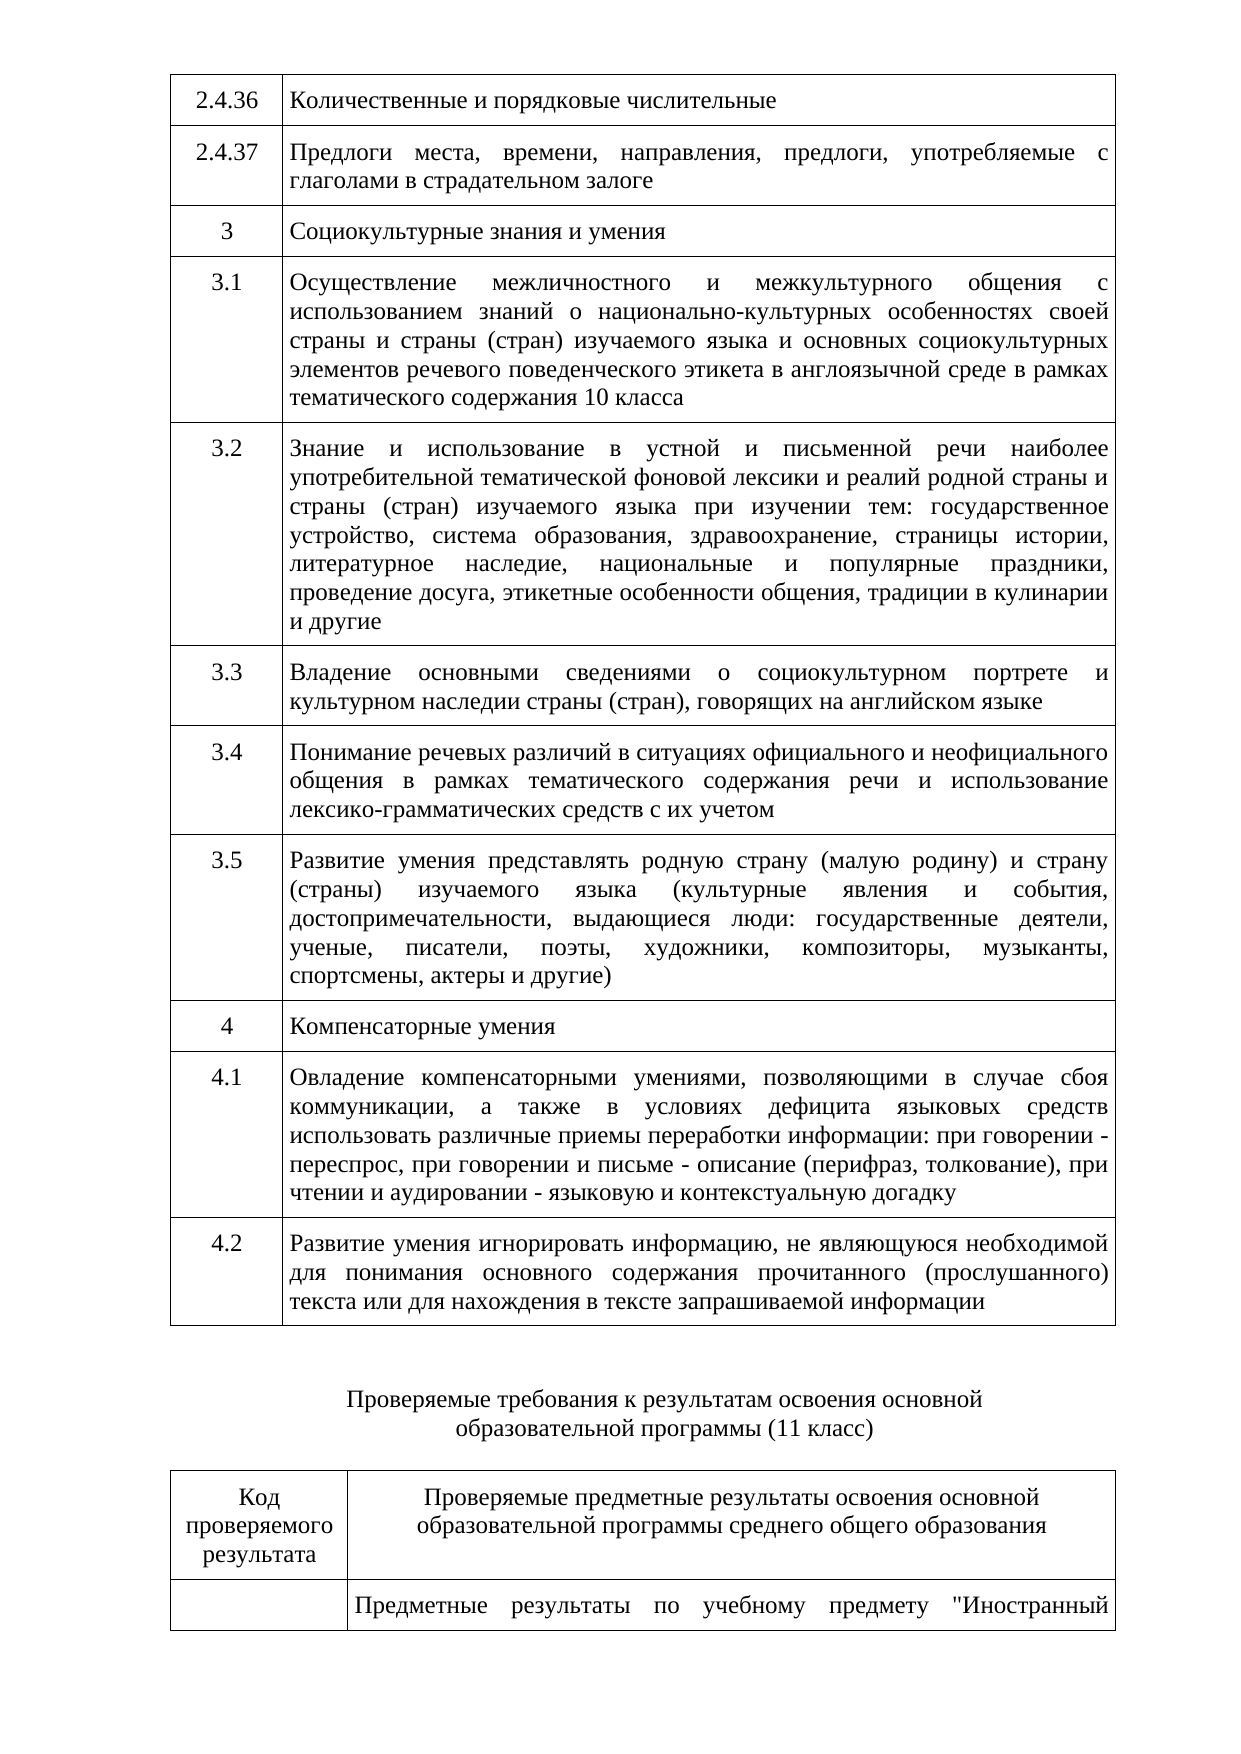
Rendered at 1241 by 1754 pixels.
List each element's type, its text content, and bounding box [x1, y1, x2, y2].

table_cell Развитие умения игнорировать информацию, не являющуюся необходимой для понимания основного содержания прочитанного (прослушанного) текста или для нахождения в тексте запрашиваемой информации [283, 1218, 1115, 1325]
table_cell Компенсаторные умения [283, 1001, 1115, 1051]
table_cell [348, 1580, 1115, 1630]
table_cell 3.5 [171, 835, 282, 1000]
table_cell Владение основными сведениями о социокультурном портрете и культурном наследии страны (стран), говорящих на английском языке [283, 646, 1115, 725]
table_cell Социокультурные знания и умения [283, 206, 1115, 256]
table_header Код проверяемого результата [171, 1471, 347, 1579]
table_cell 4 [171, 1001, 282, 1051]
table_header Проверяемые предметные результаты освоения основной образовательной программы среднего общего образования [348, 1471, 1115, 1579]
table_cell Развитие умения представлять родную страну (малую родину) и страну (страны) изучаемого языка (культурные явления и события, достопримечательности, выдающиеся люди: государственные деятели, ученые, писатели, поэты, художники, композиторы, музыканты, спортсмены, актеры и другие) [283, 835, 1115, 1000]
table_cell 3.3 [171, 646, 282, 725]
table_cell Предлоги места, времени, направления, предлоги, употребляемые с глаголами в страдательном залоге [283, 126, 1115, 205]
table_cell 3.4 [171, 726, 282, 834]
text образовательной программы (11 класс) [177, 1413, 1152, 1441]
table_cell 3.2 [171, 423, 282, 645]
table_cell Понимание речевых различий в ситуациях официального и неофициального общения в рамках тематического содержания речи и использование лексико-грамматических средств с их учетом [283, 726, 1115, 834]
table_cell 2.4.37 [171, 126, 282, 205]
table_cell Осуществление межличностного и межкультурного общения с использованием знаний о национально-культурных особенностях своей страны и страны (стран) изучаемого языка и основных социокультурных элементов речевого поведенческого этикета в англоязычной среде в рамках тематического содержания 10 класса [283, 257, 1115, 422]
text Проверяемые требования к результатам освоения основной [177, 1384, 1152, 1413]
table_cell 2.4.36 [171, 75, 282, 125]
table_cell 3.1 [171, 257, 282, 422]
table_cell 3 [171, 206, 282, 256]
table_cell Знание и использование в устной и письменной речи наиболее употребительной тематической фоновой лексики и реалий родной страны и страны (стран) изучаемого языка при изучении тем: государственное устройство, система образования, здравоохранение, страницы истории, литературное наследие, национальные и популярные праздники, проведение досуга, этикетные особенности общения, традиции в кулинарии и другие [283, 423, 1115, 645]
table_cell 4.2 [171, 1218, 282, 1325]
table_cell Овладение компенсаторными умениями, позволяющими в случае сбоя коммуникации, а также в условиях дефицита языковых средств использовать различные приемы переработки информации: при говорении - переспрос, при говорении и письме - описание (перифраз, толкование), при чтении и аудировании - языковую и контекстуальную догадку [283, 1052, 1115, 1217]
table_cell 4.1 [171, 1052, 282, 1217]
table_cell Количественные и порядковые числительные [283, 75, 1115, 125]
table_cell [171, 1580, 347, 1630]
